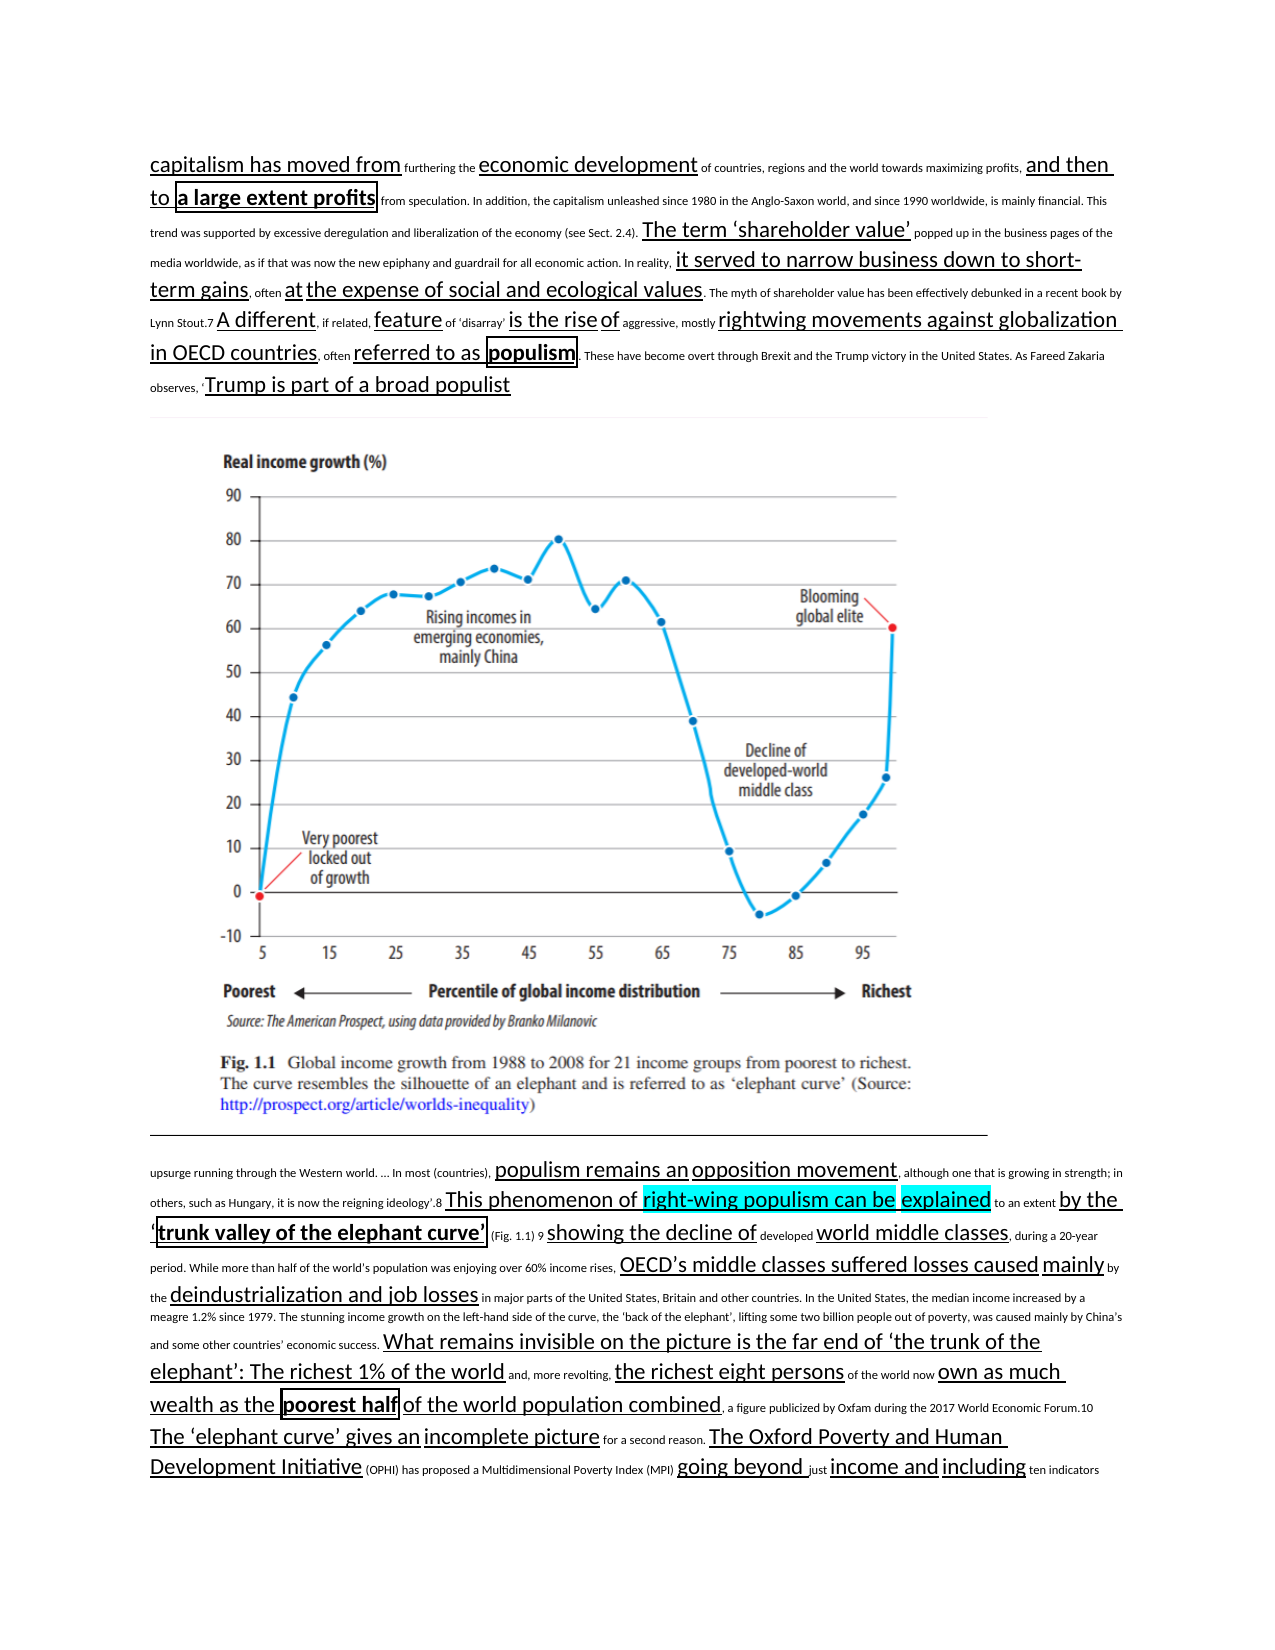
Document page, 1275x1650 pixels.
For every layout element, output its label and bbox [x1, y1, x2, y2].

picture [150, 417, 988, 1136]
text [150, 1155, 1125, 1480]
text [150, 150, 1125, 398]
